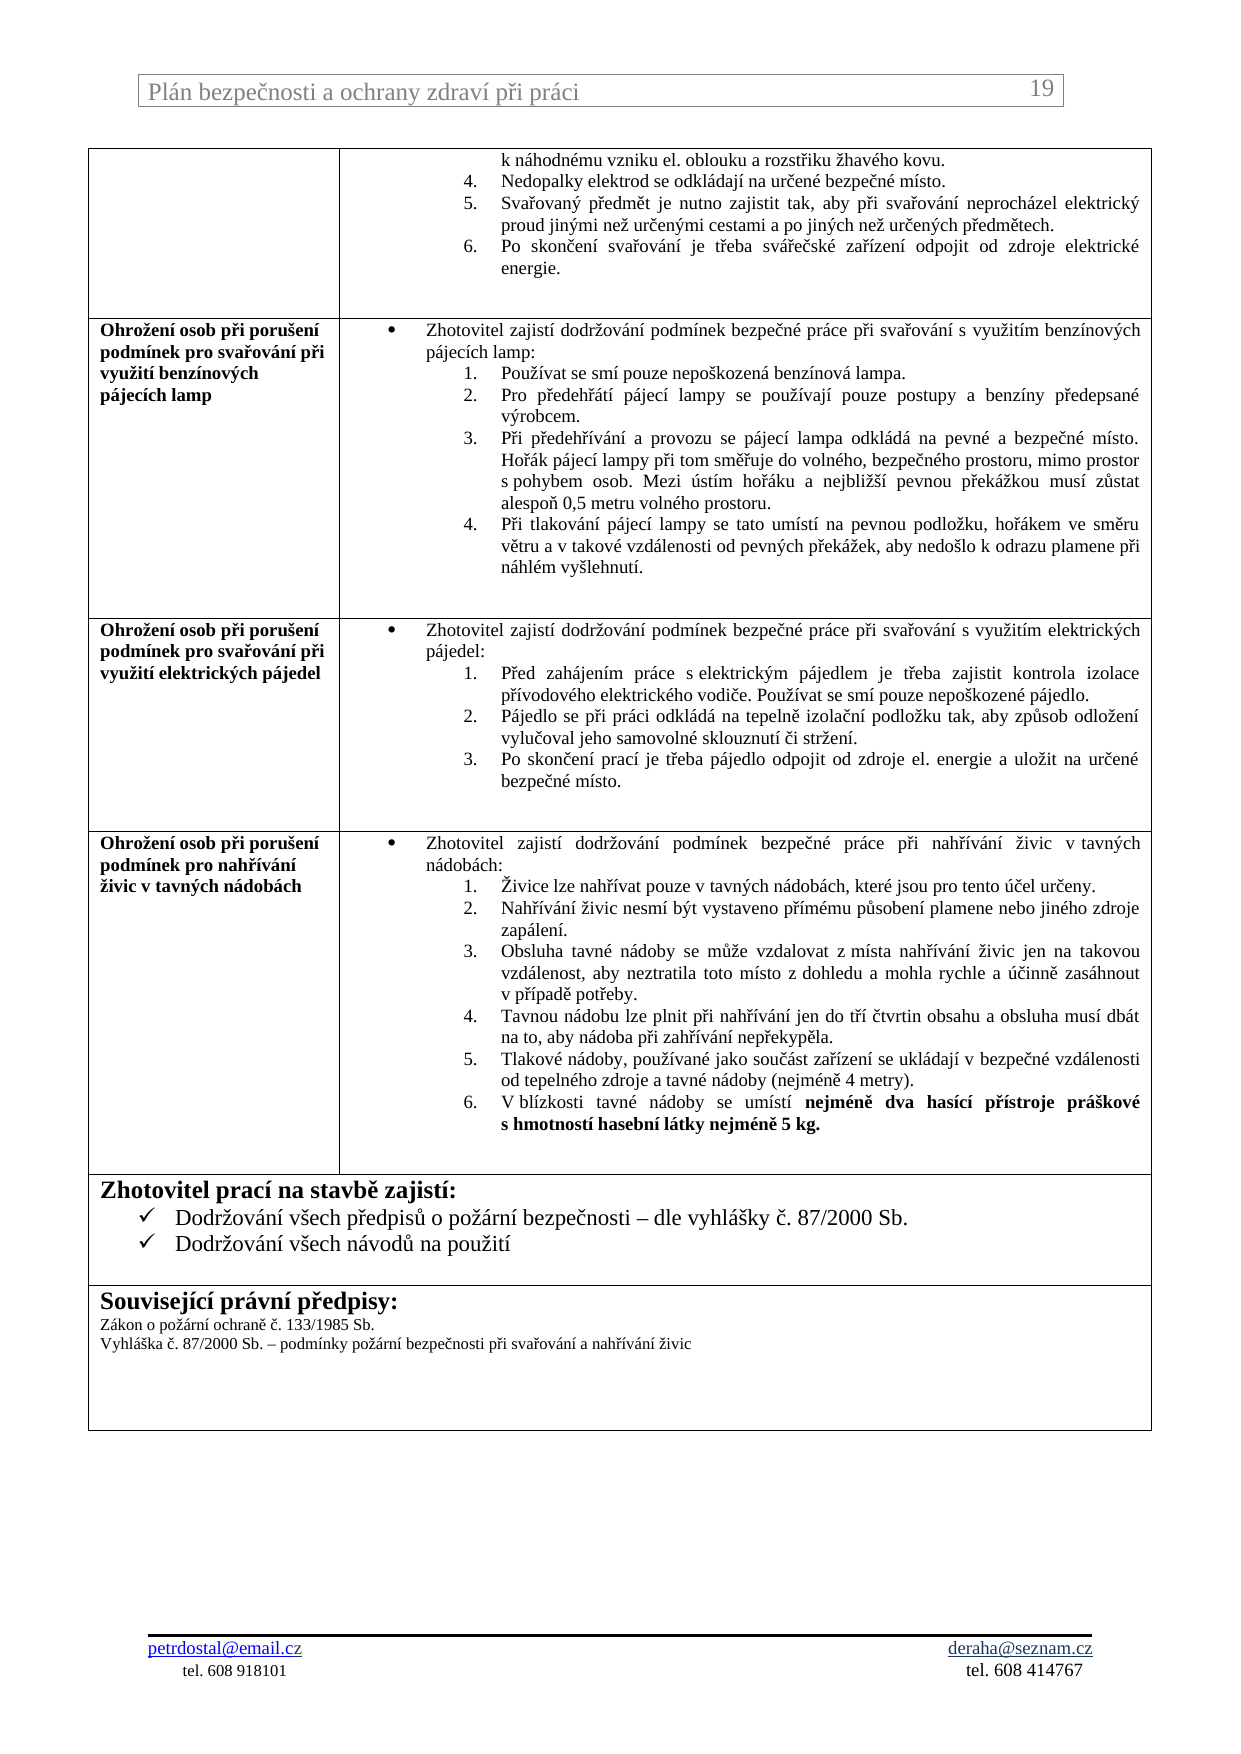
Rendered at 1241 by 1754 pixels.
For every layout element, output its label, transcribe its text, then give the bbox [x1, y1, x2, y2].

table_cell Ohrožení osob při porušení podmínek pro svařování při využití elektrických pájedel [89, 619, 339, 831]
table_cell Související právní předpisy: Zákon o požární ochraně č. 133/1985 Sb. Vyhláška č. 87/2000 Sb. – podmínky požární bezpečnosti při svařování a nahřívání živic [89, 1286, 1151, 1430]
table_cell Ohrožení osob při porušení podmínek pro svařování při využití benzínových pájecích lamp [89, 319, 339, 618]
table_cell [340, 149, 1151, 318]
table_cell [89, 149, 339, 318]
table_cell Zhotovitel prací na stavbě zajistí: Dodržování všech předpisů o požární bezpečnosti – dle vyhlášky č. 87/2000 Sb. Dodržování všech návodů na použití [89, 1175, 1151, 1285]
table_cell Ohrožení osob při porušení podmínek pro nahřívání živic v tavných nádobách [89, 832, 339, 1174]
table_cell Zhotovitel zajistí dodržování podmínek bezpečné práce při nahřívání živic v tavných nádobách: Živice lze nahřívat pouze v tavných nádobách, které jsou pro tento účel určeny. Nahřívání živic nesmí být vystaveno přímému působení plamene nebo jiného zdroje zapálení. Obsluha tavné nádoby se může vzdalovat z místa nahřívání živic jen na takovou vzdálenost, aby neztratila toto místo z dohledu a mohla rychle a účinně zasáhnout v případě potřeby. Tavnou nádobu lze plnit při nahřívání jen do tří čtvrtin obsahu a obsluha musí dbát na to, aby nádoba při zahřívání nepřekypěla. Tlakové nádoby, používané jako součást zařízení se ukládají v bezpečné vzdálenosti od tepelného zdroje a tavné nádoby (nejméně 4 metry). V blízkosti tavné nádoby se umístí nejméně dva hasící přístroje práškové s hmotností hasební látky nejméně 5 kg. [340, 832, 1151, 1174]
table_cell Zhotovitel zajistí dodržování podmínek bezpečné práce při svařování s využitím elektrických pájedel: Před zahájením práce s elektrickým pájedlem je třeba zajistit kontrola izolace přívodového elektrického vodiče. Používat se smí pouze nepoškozené pájedlo. Pájedlo se při práci odkládá na tepelně izolační podložku tak, aby způsob odložení vylučoval jeho samovolné sklouznutí či stržení. Po skončení prací je třeba pájedlo odpojit od zdroje el. energie a uložit na určené bezpečné místo. [340, 619, 1151, 831]
table_cell Zhotovitel zajistí dodržování podmínek bezpečné práce při svařování s využitím benzínových pájecích lamp: Používat se smí pouze nepoškozená benzínová lampa. Pro předehřátí pájecí lampy se používají pouze postupy a benzíny předepsané výrobcem. Při předehřívání a provozu se pájecí lampa odkládá na pevné a bezpečné místo. Hořák pájecí lampy při tom směřuje do volného, bezpečného prostoru, mimo prostor s pohybem osob. Mezi ústím hořáku a nejbližší pevnou překážkou musí zůstat alespoň 0,5 metru volného prostoru. Při tlakování pájecí lampy se tato umístí na pevnou podložku, hořákem ve směru větru a v takové vzdálenosti od pevných překážek, aby nedošlo k odrazu plamene při náhlém vyšlehnutí. [340, 319, 1151, 618]
